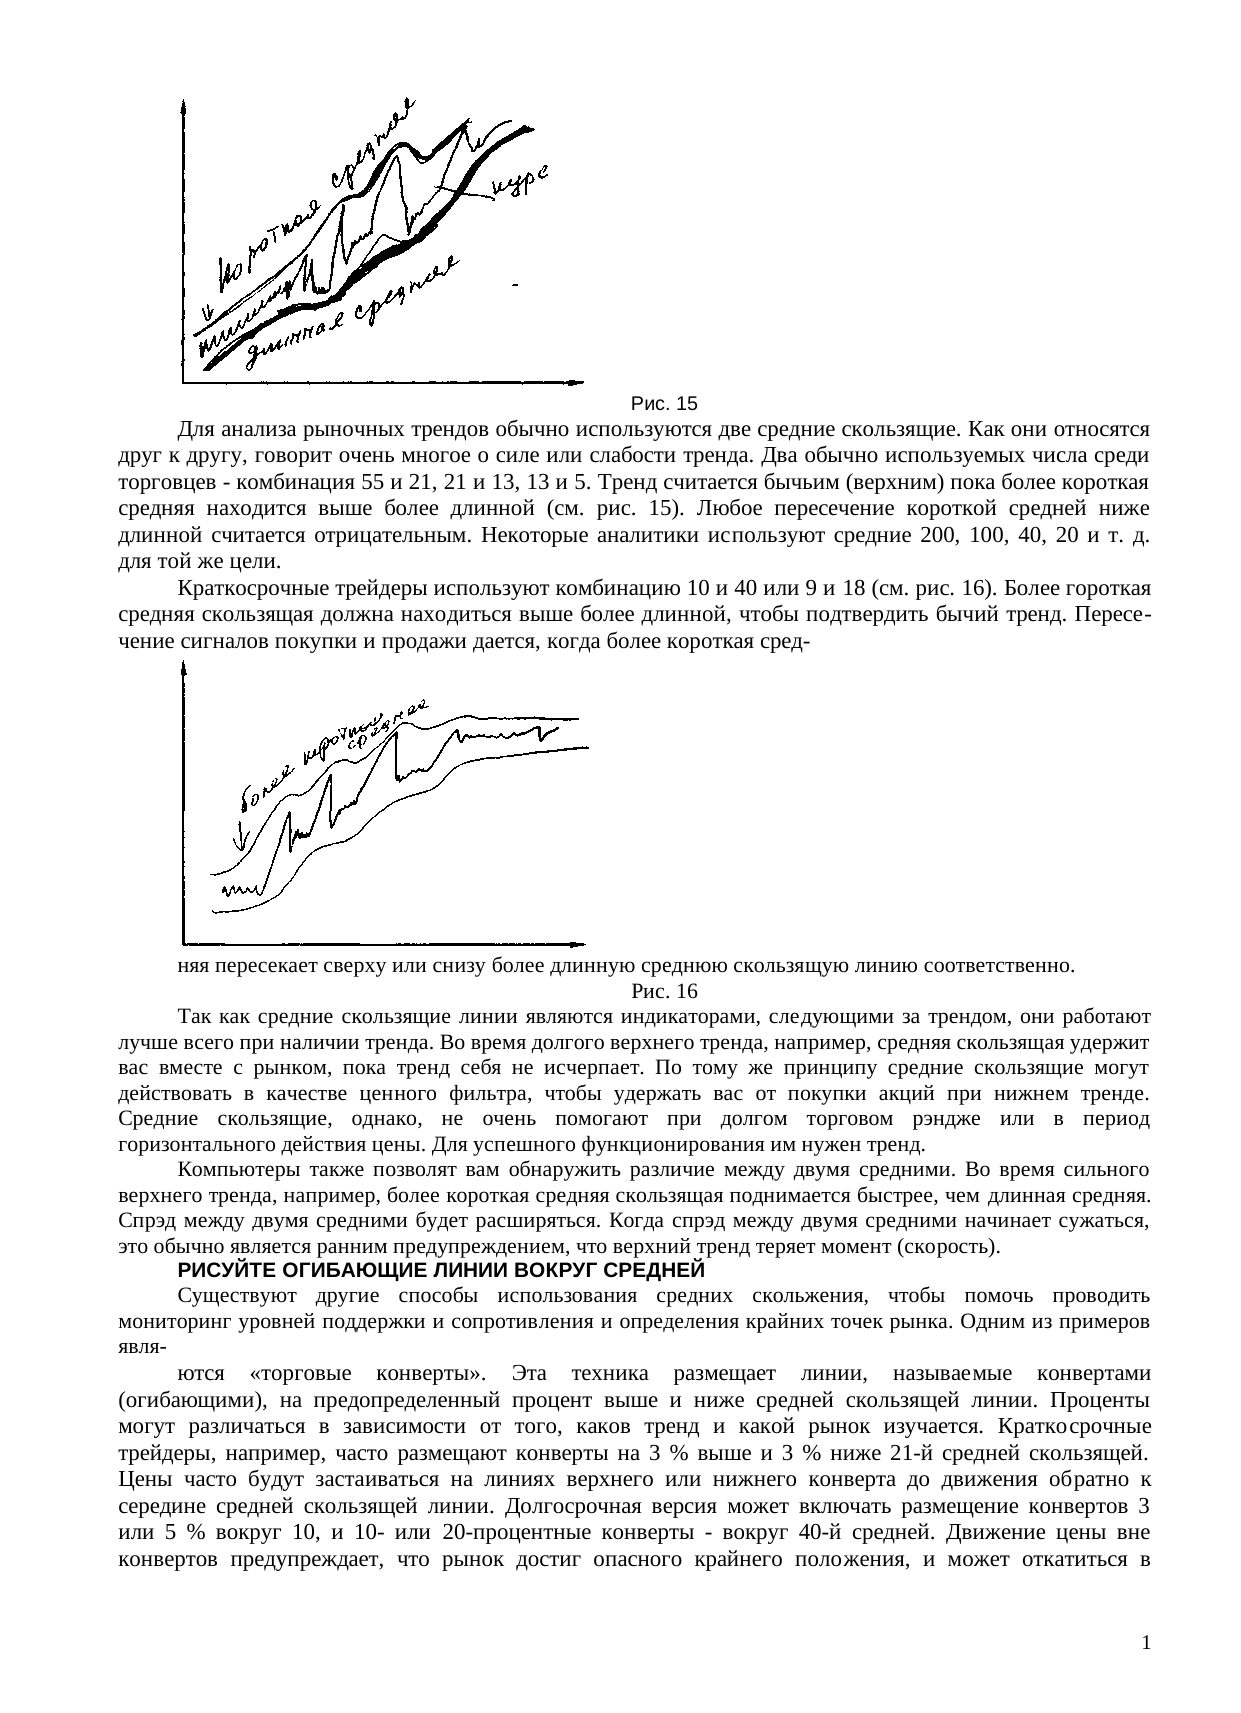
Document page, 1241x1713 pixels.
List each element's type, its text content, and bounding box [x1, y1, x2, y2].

text Для анализа рыночных трендов обычно используются две средние скользящие. Как они относятся друг к другу, говорит очень многое о силе или слабости тренда. Два обычно используемых числа среди торговцев - комбинация 55 и 21, 21 и 13, 13 и 5. Тренд считается бычьим (верхним) пока более короткая средняя находится выше более длинной (см. рис. 15). Любое пересечение короткой средней ниже длинной считается отрицательным. Некоторые аналитики используют средние 200, 100, 40, 20 и т. д. для той же цели. [118, 414, 1152, 574]
text РИСУЙТЕ ОГИБАЮЩИЕ ЛИНИИ ВОКРУГ СРЕДНЕЙ [118, 1258, 1152, 1282]
text Рис. 16 [118, 977, 1152, 1003]
text Краткосрочные трейдеры используют комбинацию 10 и 40 или 9 и 18 (см. рис. 16). Более гороткая средняя скользящая должна находиться выше более длинной, чтобы подтвердить бычий тренд. Пересечение сигналов покупки и продажи дается, когда более короткая сред- [118, 574, 1152, 653]
text няя пересекает сверху или снизу более длинную среднюю скользящую линию соответственно. [118, 952, 1152, 977]
picture [177, 88, 589, 392]
text Существуют другие способы использования средних скольжения, чтобы помочь проводить мониторинг уровней поддержки и сопротивления и определения крайних точек рынка. Одним из примеров явля- [118, 1282, 1152, 1359]
picture [177, 653, 607, 952]
text Рис. 15 [118, 392, 1152, 414]
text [118, 1359, 1152, 1571]
text Так как средние скользящие линии являются индикаторами, следующими за трендом, они работают лучше всего при наличии тренда. Во время долгого верхнего тренда, например, средняя скользящая удержит вас вместе с рынком, пока тренд себя не исчерпает. По тому же принципу средние скользящие могут действовать в качестве ценного фильтра, чтобы удержать вас от покупки акций при нижнем тренде. Средние скользящие, однако, не очень помогают при долгом торговом рэндже или в период горизонтального действия цены. Для успешного функционирования им нужен тренд. [118, 1003, 1152, 1156]
text Компьютеры также позволят вам обнаружить различие между двумя средними. Во время сильного верхнего тренда, например, более короткая средняя скользящая поднимается быстрее, чем длинная средняя. Спрэд между двумя средними будет расширяться. Когда спрэд между двумя средними начинает сужаться, это обычно является ранним предупреждением, что верхний тренд теряет момент (скорость). [118, 1156, 1152, 1258]
